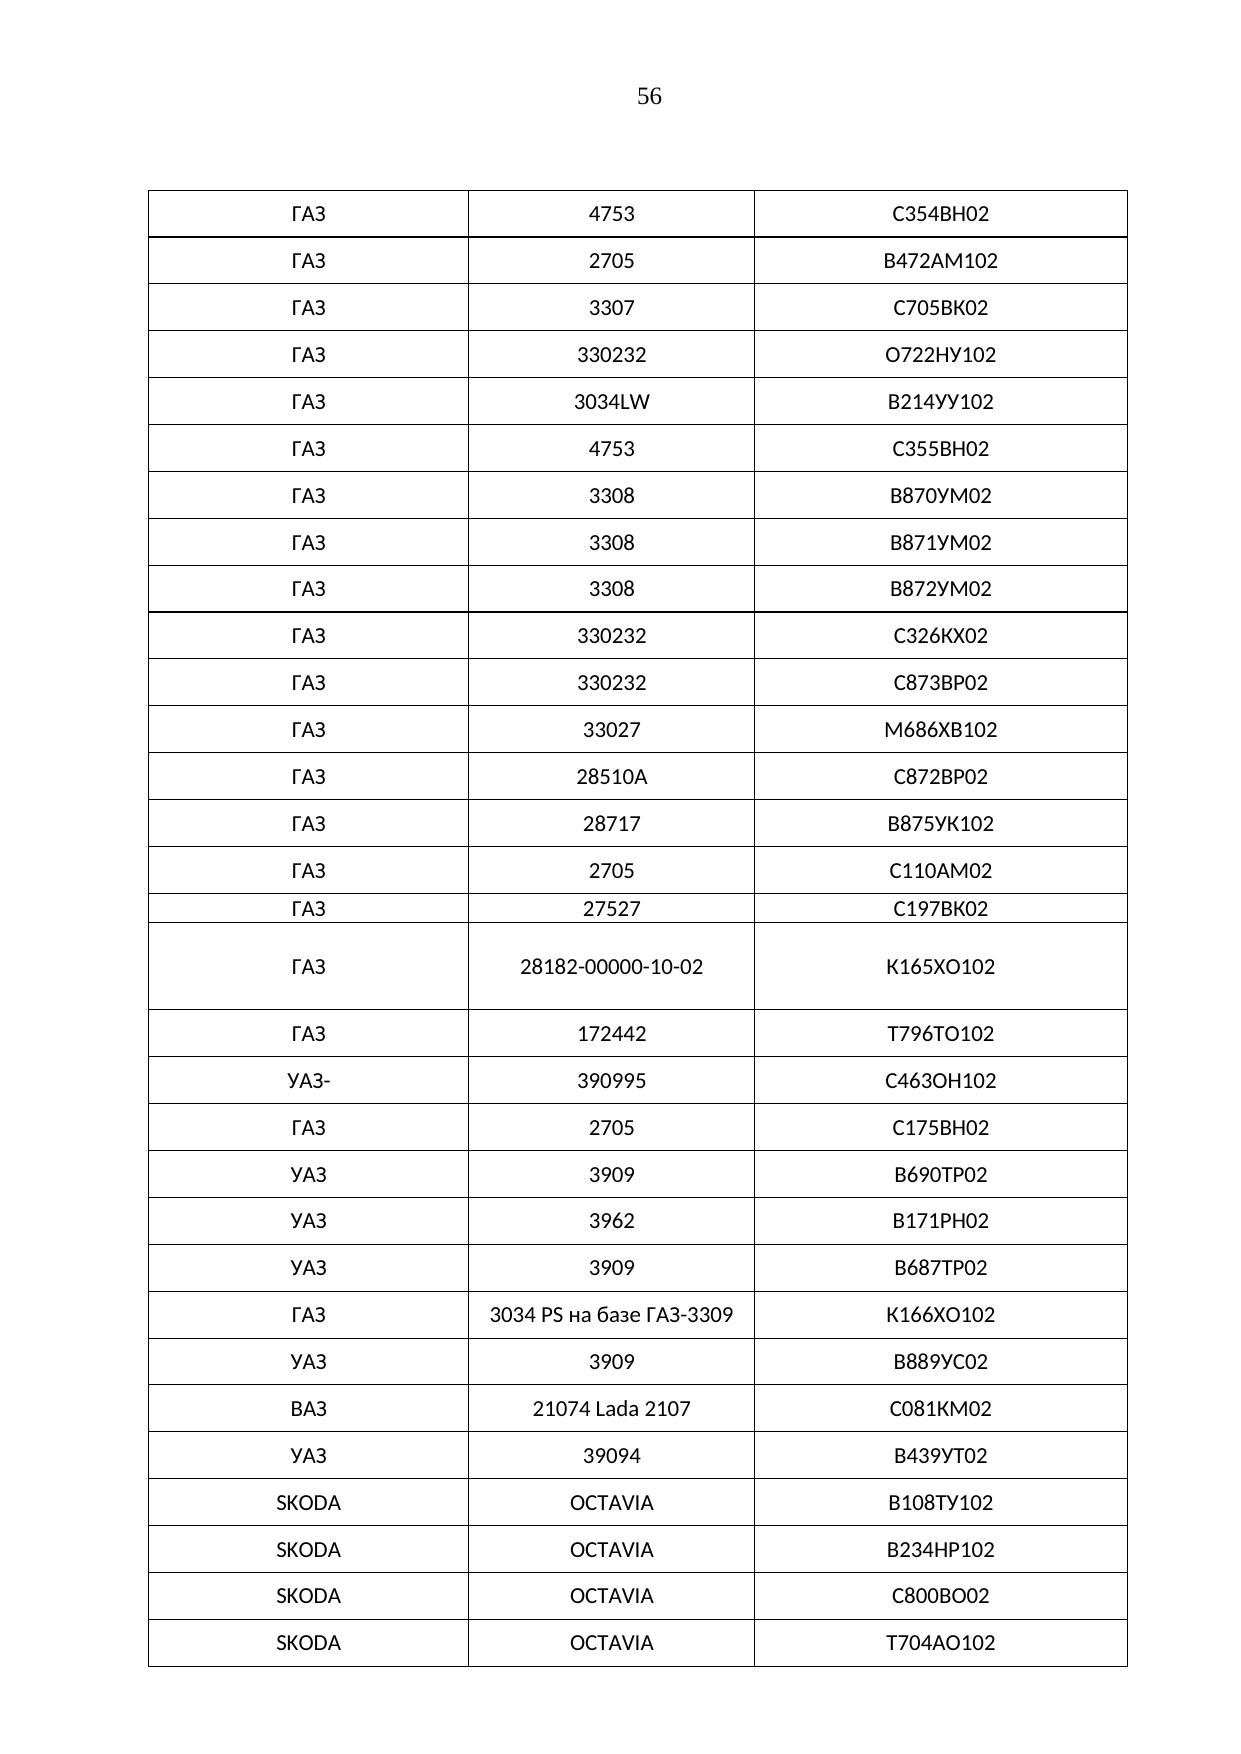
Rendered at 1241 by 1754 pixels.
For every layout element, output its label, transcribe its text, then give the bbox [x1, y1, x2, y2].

table_cell 21074 Lada 2107 [469, 1385, 754, 1431]
table_cell УАЗ [149, 1245, 468, 1291]
table_cell 3962 [469, 1198, 754, 1244]
table_cell 2705 [469, 1104, 754, 1150]
table_cell В875УК102 [755, 800, 1127, 846]
table_cell ГАЗ [149, 706, 468, 752]
table_cell УАЗ [149, 1339, 468, 1384]
table_cell К166ХО102 [755, 1292, 1127, 1337]
table_cell ГАЗ [149, 894, 468, 922]
table_cell ВАЗ [149, 1385, 468, 1431]
table_cell УАЗ [149, 1151, 468, 1197]
table_cell В108ТУ102 [755, 1479, 1127, 1525]
table_cell 4753 [469, 191, 754, 236]
table_cell 330232 [469, 331, 754, 377]
table_cell 28717 [469, 800, 754, 846]
table_cell 3909 [469, 1151, 754, 1197]
table_cell ГАЗ [149, 378, 468, 424]
table_cell OCTAVIA [469, 1620, 754, 1666]
table_cell В214УУ102 [755, 378, 1127, 424]
table_cell О722НУ102 [755, 331, 1127, 377]
table_cell ГАЗ [149, 613, 468, 658]
table_cell 330232 [469, 613, 754, 658]
table_cell С326КХ02 [755, 613, 1127, 658]
table_cell М686ХВ102 [755, 706, 1127, 752]
table_cell С081КМ02 [755, 1385, 1127, 1431]
table_cell С197ВК02 [755, 894, 1127, 922]
table_cell 28510А [469, 753, 754, 799]
table_cell 33027 [469, 706, 754, 752]
table_cell ГАЗ [149, 191, 468, 236]
table_cell 390995 [469, 1057, 754, 1103]
table_cell С110АМ02 [755, 847, 1127, 893]
table_cell В439УТ02 [755, 1432, 1127, 1478]
table_cell В690ТР02 [755, 1151, 1127, 1197]
table_cell ГАЗ [149, 566, 468, 611]
table_cell С705ВК02 [755, 284, 1127, 330]
table_cell 3307 [469, 284, 754, 330]
table_cell ГАЗ [149, 923, 468, 1009]
table_cell SKODA [149, 1526, 468, 1572]
table_cell OCTAVIA [469, 1573, 754, 1619]
table_cell 28182-00000-10-02 [469, 923, 754, 1009]
table_cell 3308 [469, 566, 754, 611]
table_cell 3034LW [469, 378, 754, 424]
table_cell SKODA [149, 1479, 468, 1525]
table_cell С354ВН02 [755, 191, 1127, 236]
table_cell OCTAVIA [469, 1526, 754, 1572]
table_cell ГАЗ [149, 284, 468, 330]
table_cell ГАЗ [149, 425, 468, 471]
table_cell ГАЗ [149, 659, 468, 705]
table_cell ГАЗ [149, 800, 468, 846]
table_cell ГАЗ [149, 1104, 468, 1150]
table_cell SKODA [149, 1620, 468, 1666]
table_cell 27527 [469, 894, 754, 922]
table_cell В234НР102 [755, 1526, 1127, 1572]
table_cell Т796ТО102 [755, 1010, 1127, 1056]
table_cell ГАЗ [149, 1292, 468, 1337]
table_cell В889УС02 [755, 1339, 1127, 1384]
table_cell В687ТР02 [755, 1245, 1127, 1291]
table_cell OCTAVIA [469, 1479, 754, 1525]
table_cell С872ВР02 [755, 753, 1127, 799]
table_cell 2705 [469, 238, 754, 283]
table_cell В472АМ102 [755, 238, 1127, 283]
table_cell 3308 [469, 472, 754, 518]
table_cell 3034 PS на базе ГАЗ-3309 [469, 1292, 754, 1337]
table_cell SKODA [149, 1573, 468, 1619]
table_cell 3909 [469, 1339, 754, 1384]
table_cell 39094 [469, 1432, 754, 1478]
table_cell ГАЗ [149, 519, 468, 564]
table_cell С355ВН02 [755, 425, 1127, 471]
table_cell С463ОН102 [755, 1057, 1127, 1103]
table_cell ГАЗ [149, 238, 468, 283]
table_cell 3308 [469, 519, 754, 564]
table_cell ГАЗ [149, 847, 468, 893]
table_cell К165ХО102 [755, 923, 1127, 1009]
table_cell 2705 [469, 847, 754, 893]
table_cell Т704АО102 [755, 1620, 1127, 1666]
table_cell В171РН02 [755, 1198, 1127, 1244]
table_cell ГАЗ [149, 753, 468, 799]
table_cell В871УМ02 [755, 519, 1127, 564]
table_cell ГАЗ [149, 1010, 468, 1056]
table_cell В870УМ02 [755, 472, 1127, 518]
table_cell С175ВН02 [755, 1104, 1127, 1150]
table_cell ГАЗ [149, 472, 468, 518]
table_cell УАЗ [149, 1432, 468, 1478]
table_cell С800ВО02 [755, 1573, 1127, 1619]
table_cell 172442 [469, 1010, 754, 1056]
table_cell УАЗ- [149, 1057, 468, 1103]
table_cell ГАЗ [149, 331, 468, 377]
table_cell С873ВР02 [755, 659, 1127, 705]
table_cell 4753 [469, 425, 754, 471]
table_cell В872УМ02 [755, 566, 1127, 611]
table_cell 3909 [469, 1245, 754, 1291]
table_cell УАЗ [149, 1198, 468, 1244]
table_cell 330232 [469, 659, 754, 705]
